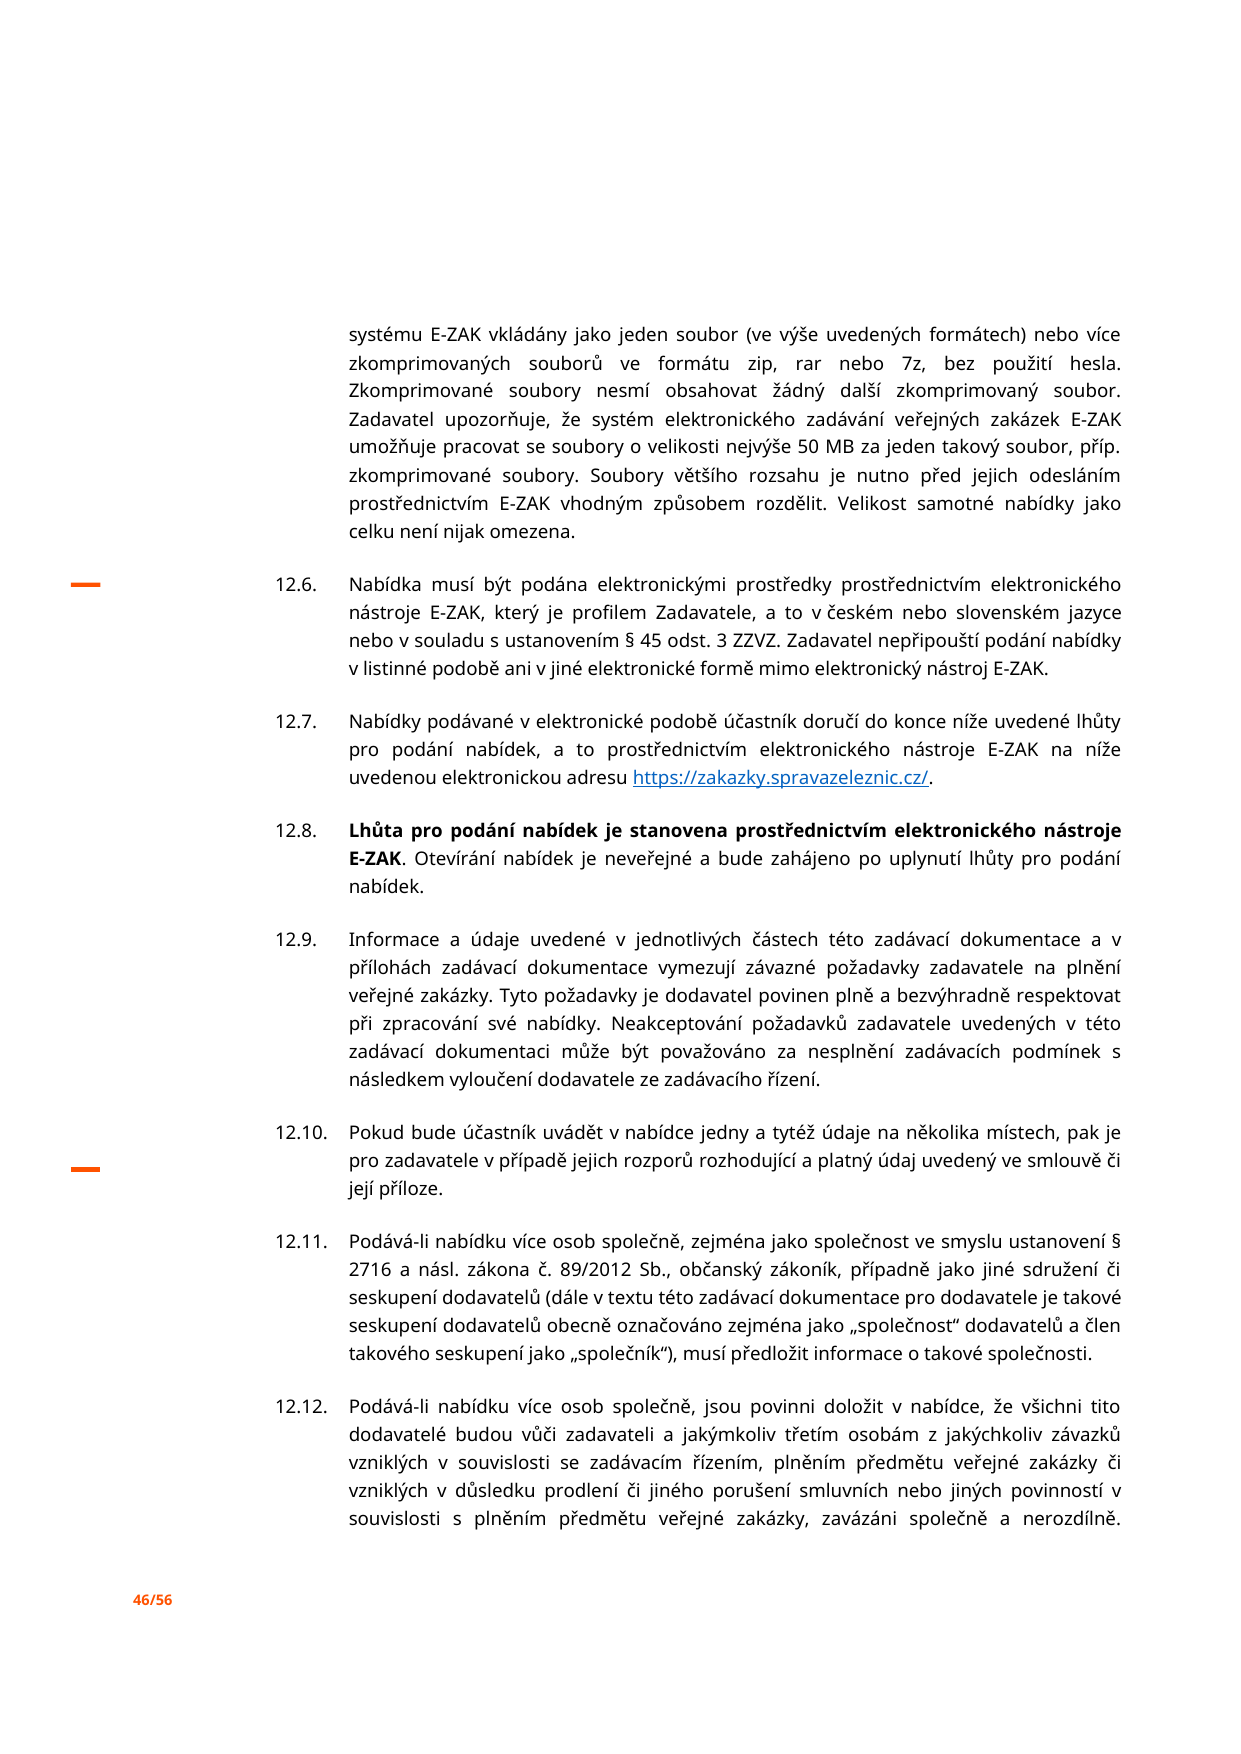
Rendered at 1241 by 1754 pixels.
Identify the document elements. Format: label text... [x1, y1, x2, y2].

subtitle Pokud bude účastník uvádět v nabídce jedny a tytéž údaje na několika místech, pak je pro zadavatele v případě jejich rozporů rozhodující a platný údaj uvedený ve smlouvě či její příloze. [275, 1119, 1122, 1201]
subtitle Nabídky podávané v elektronické podobě účastník doručí do konce níže uvedené lhůty pro podání nabídek, a to prostřednictvím elektronického nástroje E-ZAK na níže uvedenou elektronickou adresu https://zakazky.spravazeleznic.cz/. [275, 708, 1122, 789]
subtitle Podává-li nabídku více osob společně, zejména jako společnost ve smyslu ustanovení § 2716 a násl. zákona č. 89/2012 Sb., občanský zákoník, případně jako jiné sdružení či seskupení dodavatelů (dále v textu této zadávací dokumentace pro dodavatele je takové seskupení dodavatelů obecně označováno zejména jako „společnost“ dodavatelů a člen takového seskupení jako „společník“), musí předložit informace o takové společnosti. [275, 1228, 1122, 1366]
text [348, 322, 1122, 543]
subtitle Nabídka musí být podána elektronickými prostředky prostřednictvím elektronického nástroje E-ZAK, který je profilem Zadavatele, a to v českém nebo slovenském jazyce nebo v souladu s ustanovením § 45 odst. 3 ZZVZ. Zadavatel nepřipouští podání nabídky v listinné podobě ani v jiné elektronické formě mimo elektronický nástroj E-ZAK. [275, 571, 1122, 681]
subtitle Informace a údaje uvedené v jednotlivých částech této zadávací dokumentace a v přílohách zadávací dokumentace vymezují závazné požadavky zadavatele na plnění veřejné zakázky. Tyto požadavky je dodavatel povinen plně a bezvýhradně respektovat při zpracování své nabídky. Neakceptování požadavků zadavatele uvedených v této zadávací dokumentaci může být považováno za nesplnění zadávacích podmínek s následkem vyloučení dodavatele ze zadávacího řízení. [275, 926, 1122, 1092]
subtitle Lhůta pro podání nabídek je stanovena prostřednictvím elektronického nástroje E-ZAK. Otevírání nabídek je neveřejné a bude zahájeno po uplynutí lhůty pro podání nabídek. [275, 817, 1122, 899]
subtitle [275, 1393, 1122, 1531]
